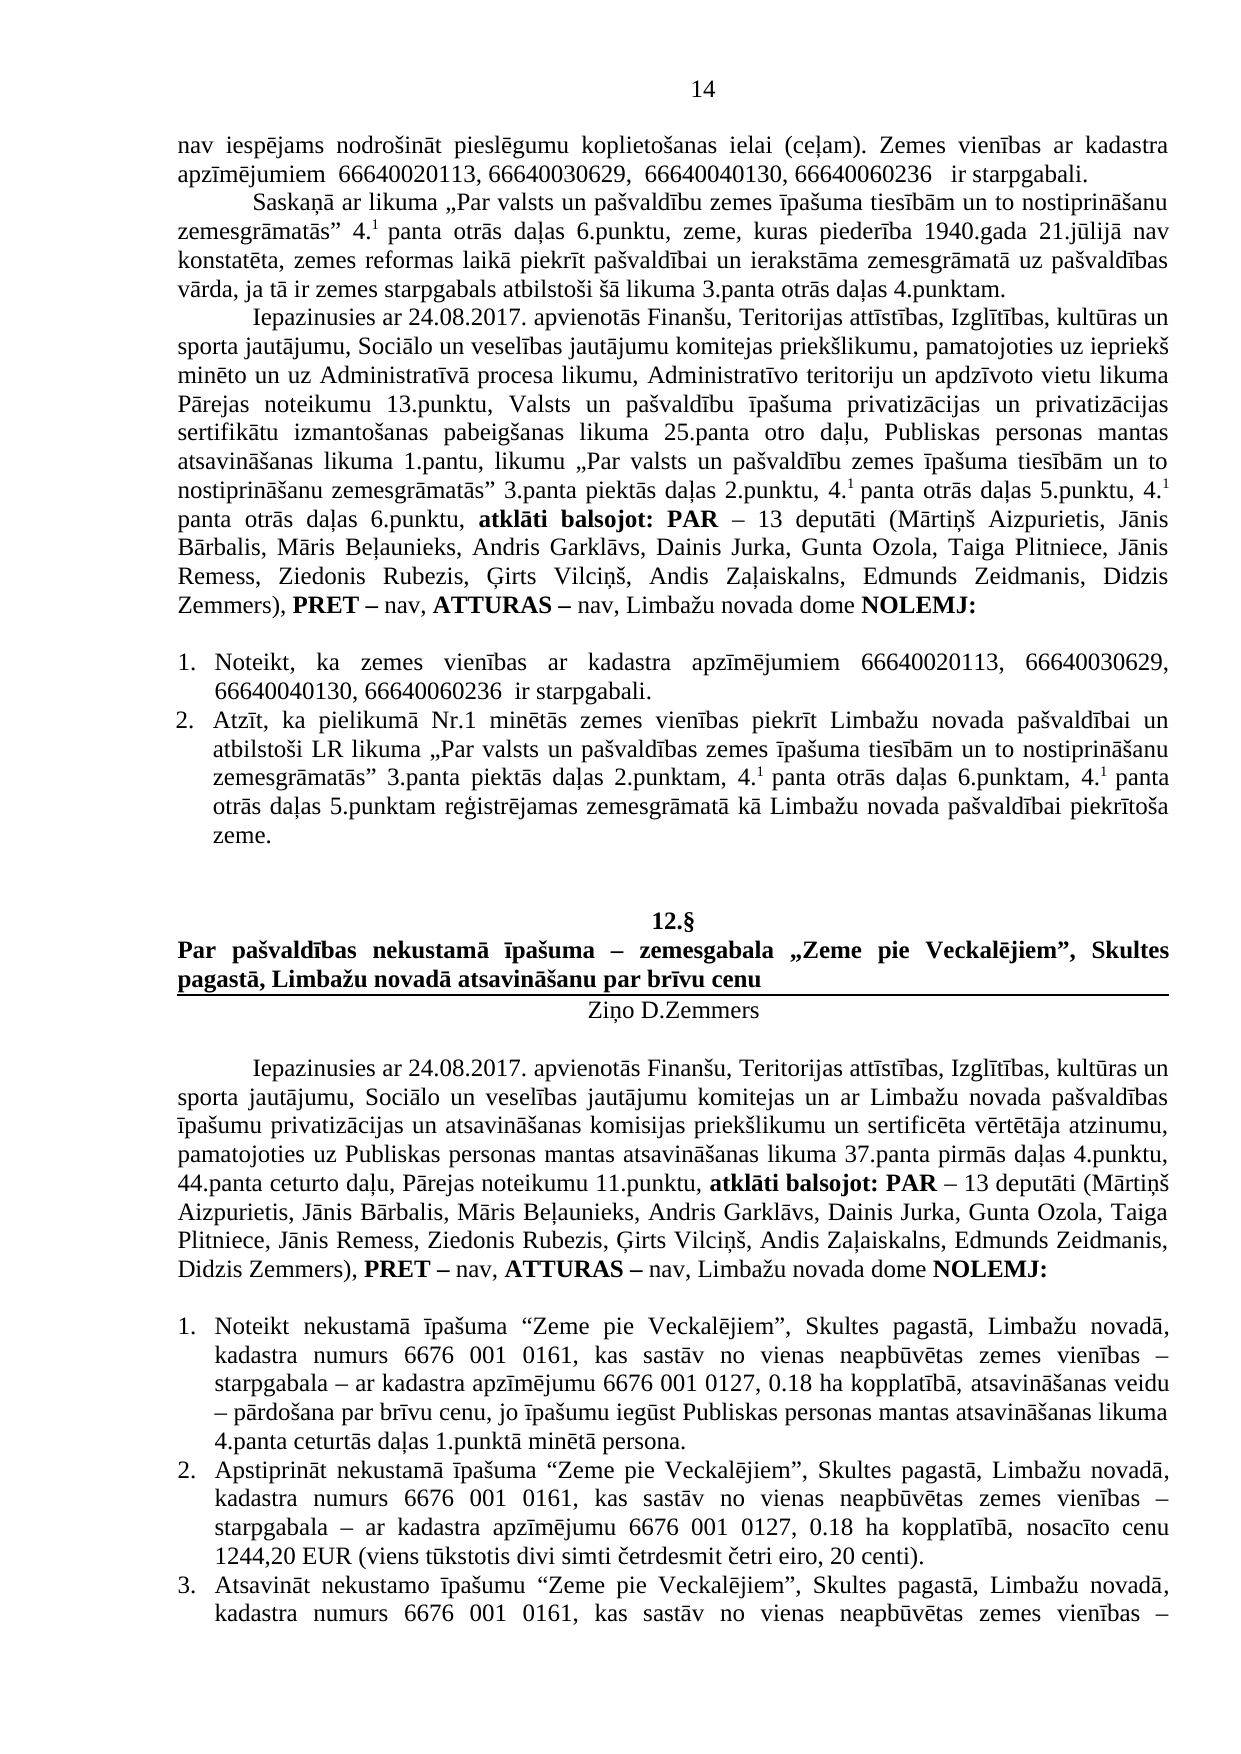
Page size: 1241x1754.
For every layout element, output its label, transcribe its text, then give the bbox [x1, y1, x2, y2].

list Atzīt, ka pielikumā Nr.1 minētās zemes vienības piekrīt Limbažu novada pašvaldībai un atbilstoši LR likuma „Par valsts un pašvaldības zemes īpašuma tiesībām un to nostiprināšanu zemesgrāmatās” 3.panta piektās daļas 2.punktam, 4.1 panta otrās daļas 6.punktam, 4.1 panta otrās daļas 5.punktam reģistrējamas zemesgrāmatā kā Limbažu novada pašvaldībai piekrītoša zeme. [175, 705, 1169, 849]
text 12.§ [177, 906, 1169, 935]
list Noteikt nekustamā īpašuma “Zeme pie Veckalējiem”, Skultes pagastā, Limbažu novadā, kadastra numurs 6676 001 0161, kas sastāv no vienas neapbūvētas zemes vienības – starpgabala – ar kadastra apzīmējumu 6676 001 0127, 0.18 ha kopplatībā, atsavināšanas veidu – pārdošana par brīvu cenu, jo īpašumu iegūst Publiskas personas mantas atsavināšanas likuma 4.panta ceturtās daļas 1.punktā minētā persona. [177, 1311, 1169, 1455]
text Iepazinusies ar 24.08.2017. apvienotās Finanšu, Teritorijas attīstības, Izglītības, kultūras un sporta jautājumu, Sociālo un veselības jautājumu komitejas un ar Limbažu novada pašvaldības īpašumu privatizācijas un atsavināšanas komisijas priekšlikumu un sertificēta vērtētāja atzinumu, pamatojoties uz Publiskas personas mantas atsavināšanas likuma 37.panta pirmās daļas 4.punktu, 44.panta ceturto daļu, Pārejas noteikumu 11.punktu, atklāti balsojot: PAR – 13 deputāti (Mārtiņš Aizpurietis, Jānis Bārbalis, Māris Beļaunieks, Andris Garklāvs, Dainis Jurka, Gunta Ozola, Taiga Plitniece, Jānis Remess, Ziedonis Rubezis, Ģirts Vilciņš, Andis Zaļaiskalns, Edmunds Zeidmanis, Didzis Zemmers), PRET – nav, ATTURAS – nav, Limbažu novada dome NOLEMJ: [177, 1053, 1169, 1283]
text Ziņo D.Zemmers [177, 996, 1169, 1024]
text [177, 130, 1169, 187]
text Saskaņā ar likuma „Par valsts un pašvaldību zemes īpašuma tiesībām un to nostiprināšanu zemesgrāmatās” 4.1 panta otrās daļas 6.punktu, zeme, kuras piederība 1940.gada 21.jūlijā nav konstatēta, zemes reformas laikā piekrīt pašvaldībai un ierakstāma zemesgrāmatā uz pašvaldības vārda, ja tā ir zemes starpgabals atbilstoši šā likuma 3.panta otrās daļas 4.punktam. [177, 187, 1169, 302]
list Apstiprināt nekustamā īpašuma “Zeme pie Veckalējiem”, Skultes pagastā, Limbažu novadā, kadastra numurs 6676 001 0161, kas sastāv no vienas neapbūvētas zemes vienības – starpgabala – ar kadastra apzīmējumu 6676 001 0127, 0.18 ha kopplatībā, nosacīto cenu 1244,20 EUR (viens tūkstotis divi simti četrdesmit četri eiro, 20 centi). [177, 1455, 1169, 1570]
list Noteikt, ka zemes vienības ar kadastra apzīmējumiem 66640020113, 66640030629, 66640040130, 66640060236 ir starpgabali. [177, 647, 1169, 705]
text Par pašvaldības nekustamā īpašuma – zemesgabala „Zeme pie Veckalējiem”, Skultes pagastā, Limbažu novadā atsavināšanu par brīvu cenu [177, 935, 1169, 994]
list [177, 1570, 1169, 1627]
text Iepazinusies ar 24.08.2017. apvienotās Finanšu, Teritorijas attīstības, Izglītības, kultūras un sporta jautājumu, Sociālo un veselības jautājumu komitejas priekšlikumu, pamatojoties uz iepriekš minēto un uz Administratīvā procesa likumu, Administratīvo teritoriju un apdzīvoto vietu likuma Pārejas noteikumu 13.punktu, Valsts un pašvaldību īpašuma privatizācijas un privatizācijas sertifikātu izmantošanas pabeigšanas likuma 25.panta otro daļu, Publiskas personas mantas atsavināšanas likuma 1.pantu, likumu „Par valsts un pašvaldību zemes īpašuma tiesībām un to nostiprināšanu zemesgrāmatās” 3.panta piektās daļas 2.punktu, 4.1 panta otrās daļas 5.punktu, 4.1 panta otrās daļas 6.punktu, atklāti balsojot: PAR – 13 deputāti (Mārtiņš Aizpurietis, Jānis Bārbalis, Māris Beļaunieks, Andris Garklāvs, Dainis Jurka, Gunta Ozola, Taiga Plitniece, Jānis Remess, Ziedonis Rubezis, Ģirts Vilciņš, Andis Zaļaiskalns, Edmunds Zeidmanis, Didzis Zemmers), PRET – nav, ATTURAS – nav, Limbažu novada dome NOLEMJ: [177, 302, 1169, 619]
